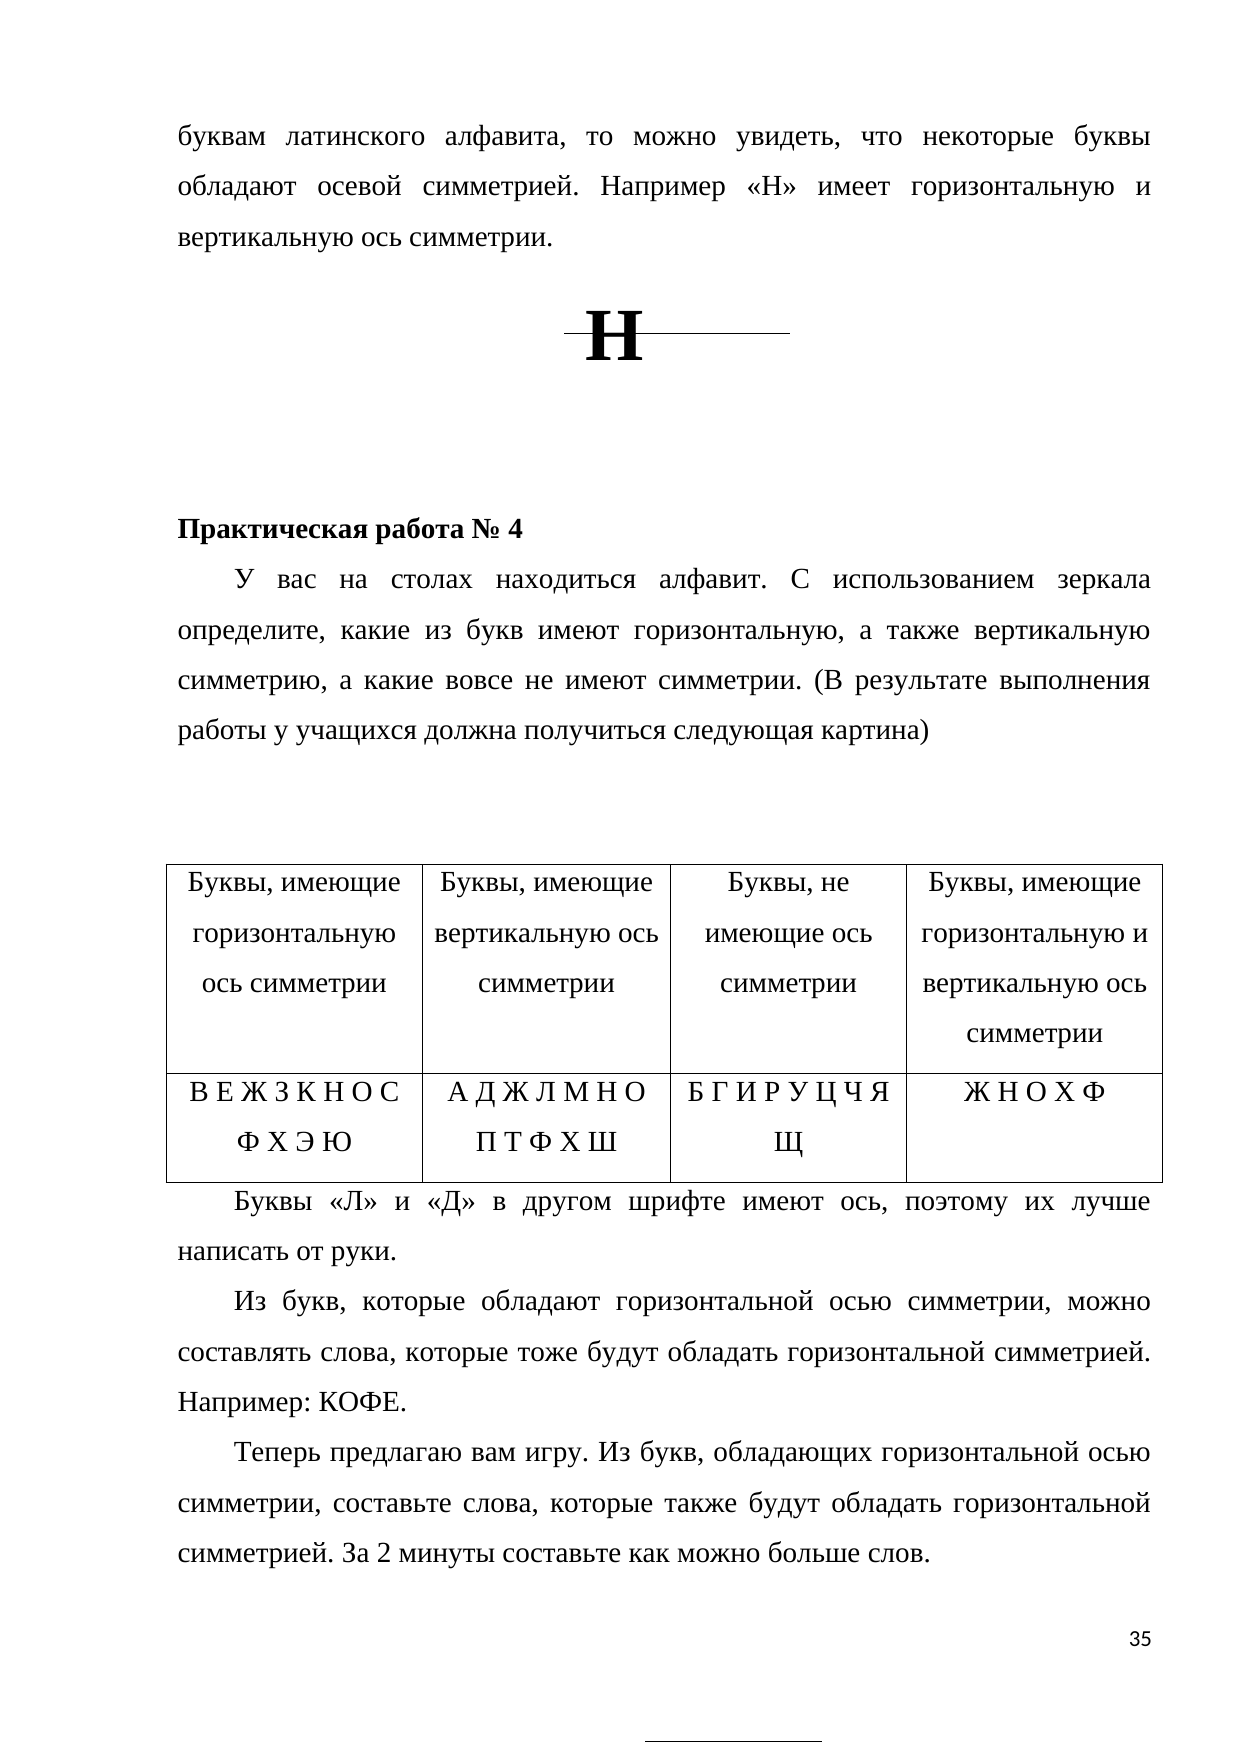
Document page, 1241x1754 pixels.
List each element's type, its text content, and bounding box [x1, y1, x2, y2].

table_header Буквы, имеющие горизонтальную ось симметрии [167, 865, 422, 1073]
text Теперь предлагаю вам игру. Из букв, обладающих горизонтальной осью симметрии, составьте слова, которые также будут обладать горизонтальной симметрией. За 2 минуты составьте как можно больше слов. [177, 1434, 1152, 1568]
table_cell Ж Н О Х Ф [907, 1074, 1162, 1182]
table_header Буквы, имеющие вертикальную ось симметрии [423, 865, 670, 1073]
table_cell Б Г И Р У Ц Ч Я Щ [671, 1074, 906, 1182]
text Буквы «Л» и «Д» в другом шрифте имеют ось, поэтому их лучше написать от руки. [177, 1183, 1152, 1267]
subtitle Практическая работа № 4 [177, 511, 1152, 545]
table_header Буквы, имеющие горизонтальную и вертикальную ось симметрии [907, 865, 1162, 1073]
table_cell В Е Ж З К Н О С Ф Х Э Ю [167, 1074, 422, 1182]
text У вас на столах находиться алфавит. С использованием зеркала определите, какие из букв имеют горизонтальную, а также вертикальную симметрию, а какие вовсе не имеют симметрии. (В результате выполнения работы у учащихся должна получиться следующая картина) [177, 562, 1152, 746]
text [177, 118, 1152, 252]
text Из букв, которые обладают горизонтальной осью симметрии, можно составлять слова, которые тоже будут обладать горизонтальной симметрией. Например: КОФЕ. [177, 1283, 1152, 1418]
text Н [177, 290, 1152, 376]
table_header Буквы, не имеющие ось симметрии [671, 865, 906, 1073]
table_cell А Д Ж Л М Н О П Т Ф Х Ш [423, 1074, 670, 1182]
